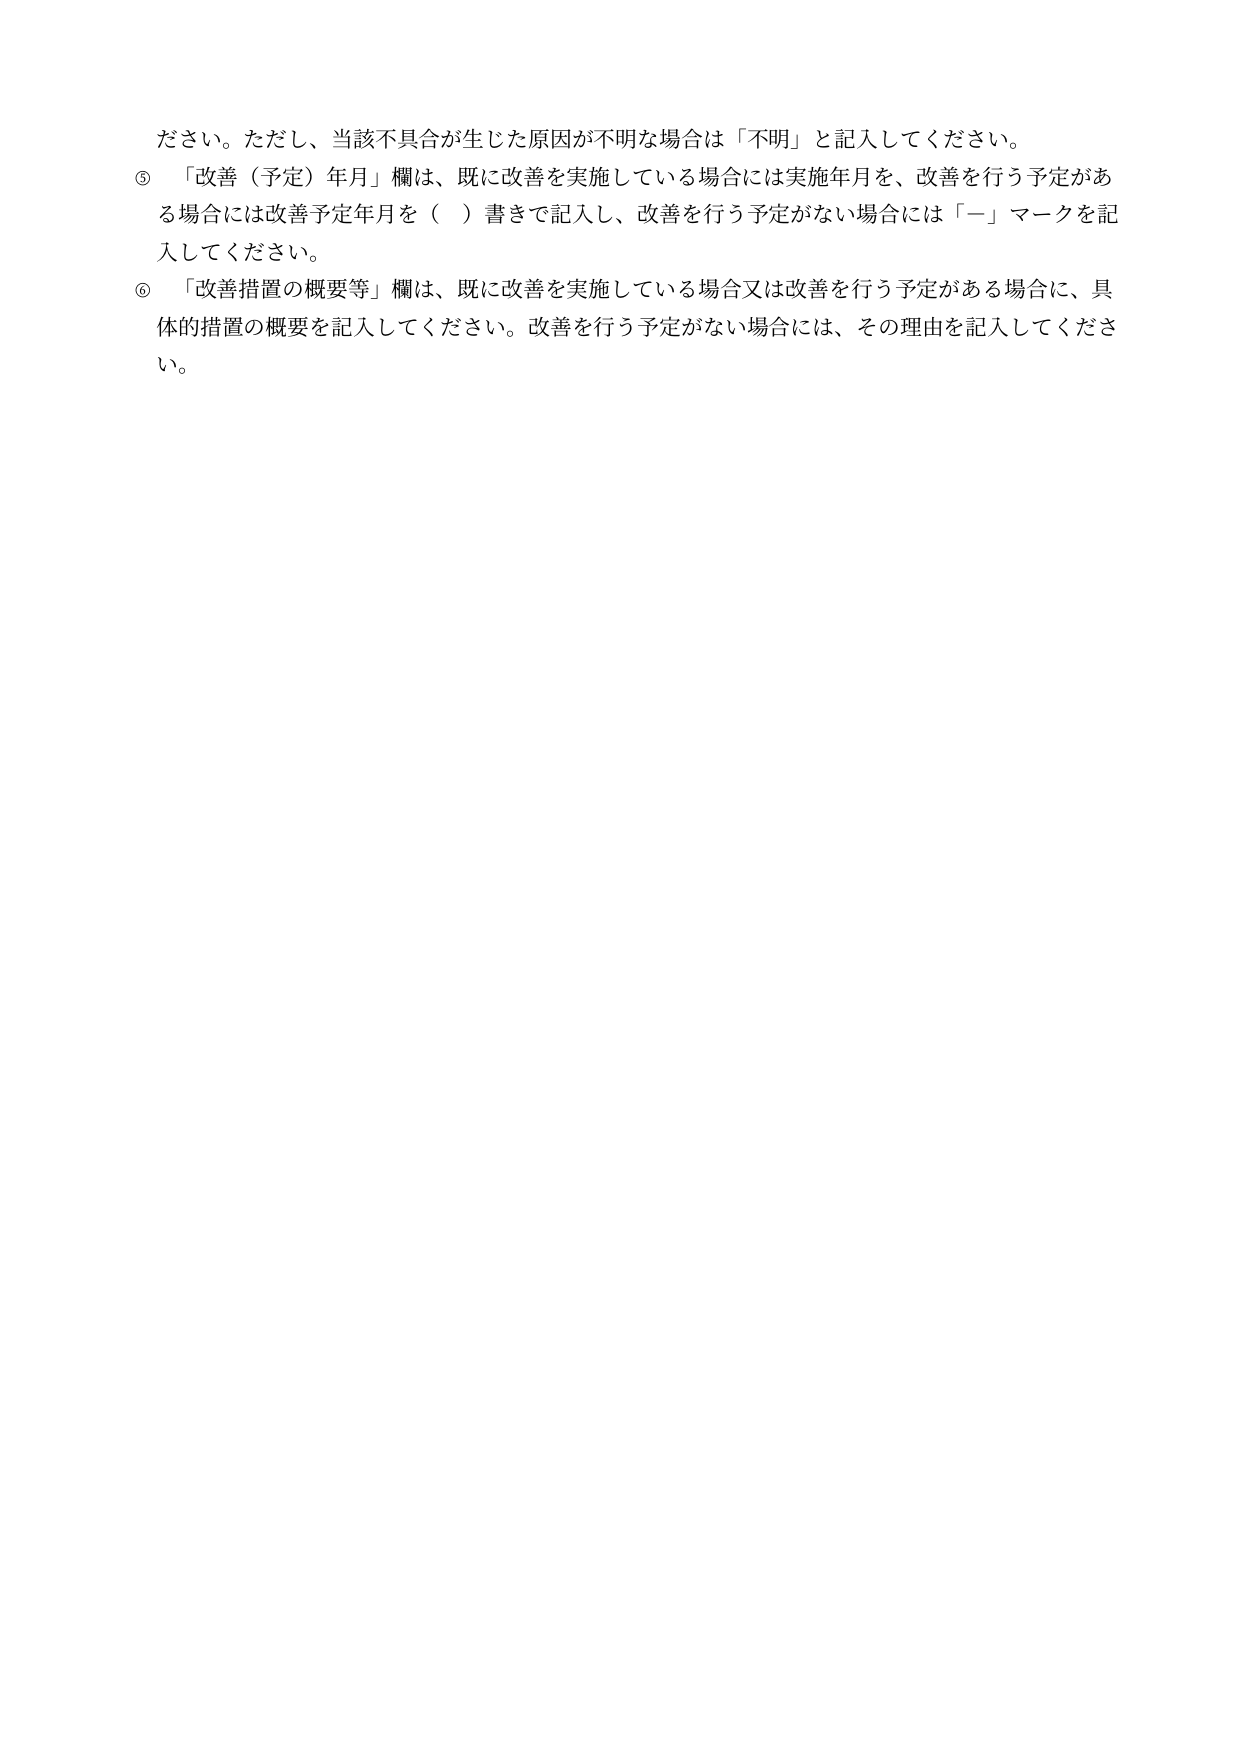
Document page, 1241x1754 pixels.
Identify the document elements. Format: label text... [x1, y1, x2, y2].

text ⑤ 「改善（予定）年月」欄は、既に改善を実施している場合には実施年月を、改善を行う予定がある場合には改善予定年月を（ ）書きで記入し、改善を行う予定がない場合には「－」マークを記入してください。 [134, 157, 1125, 269]
text ⑥ 「改善措置の概要等」欄は、既に改善を実施している場合又は改善を行う予定がある場合に、具体的措置の概要を記入してください。改善を行う予定がない場合には、その理由を記入してください。 [134, 269, 1125, 382]
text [134, 119, 1125, 157]
